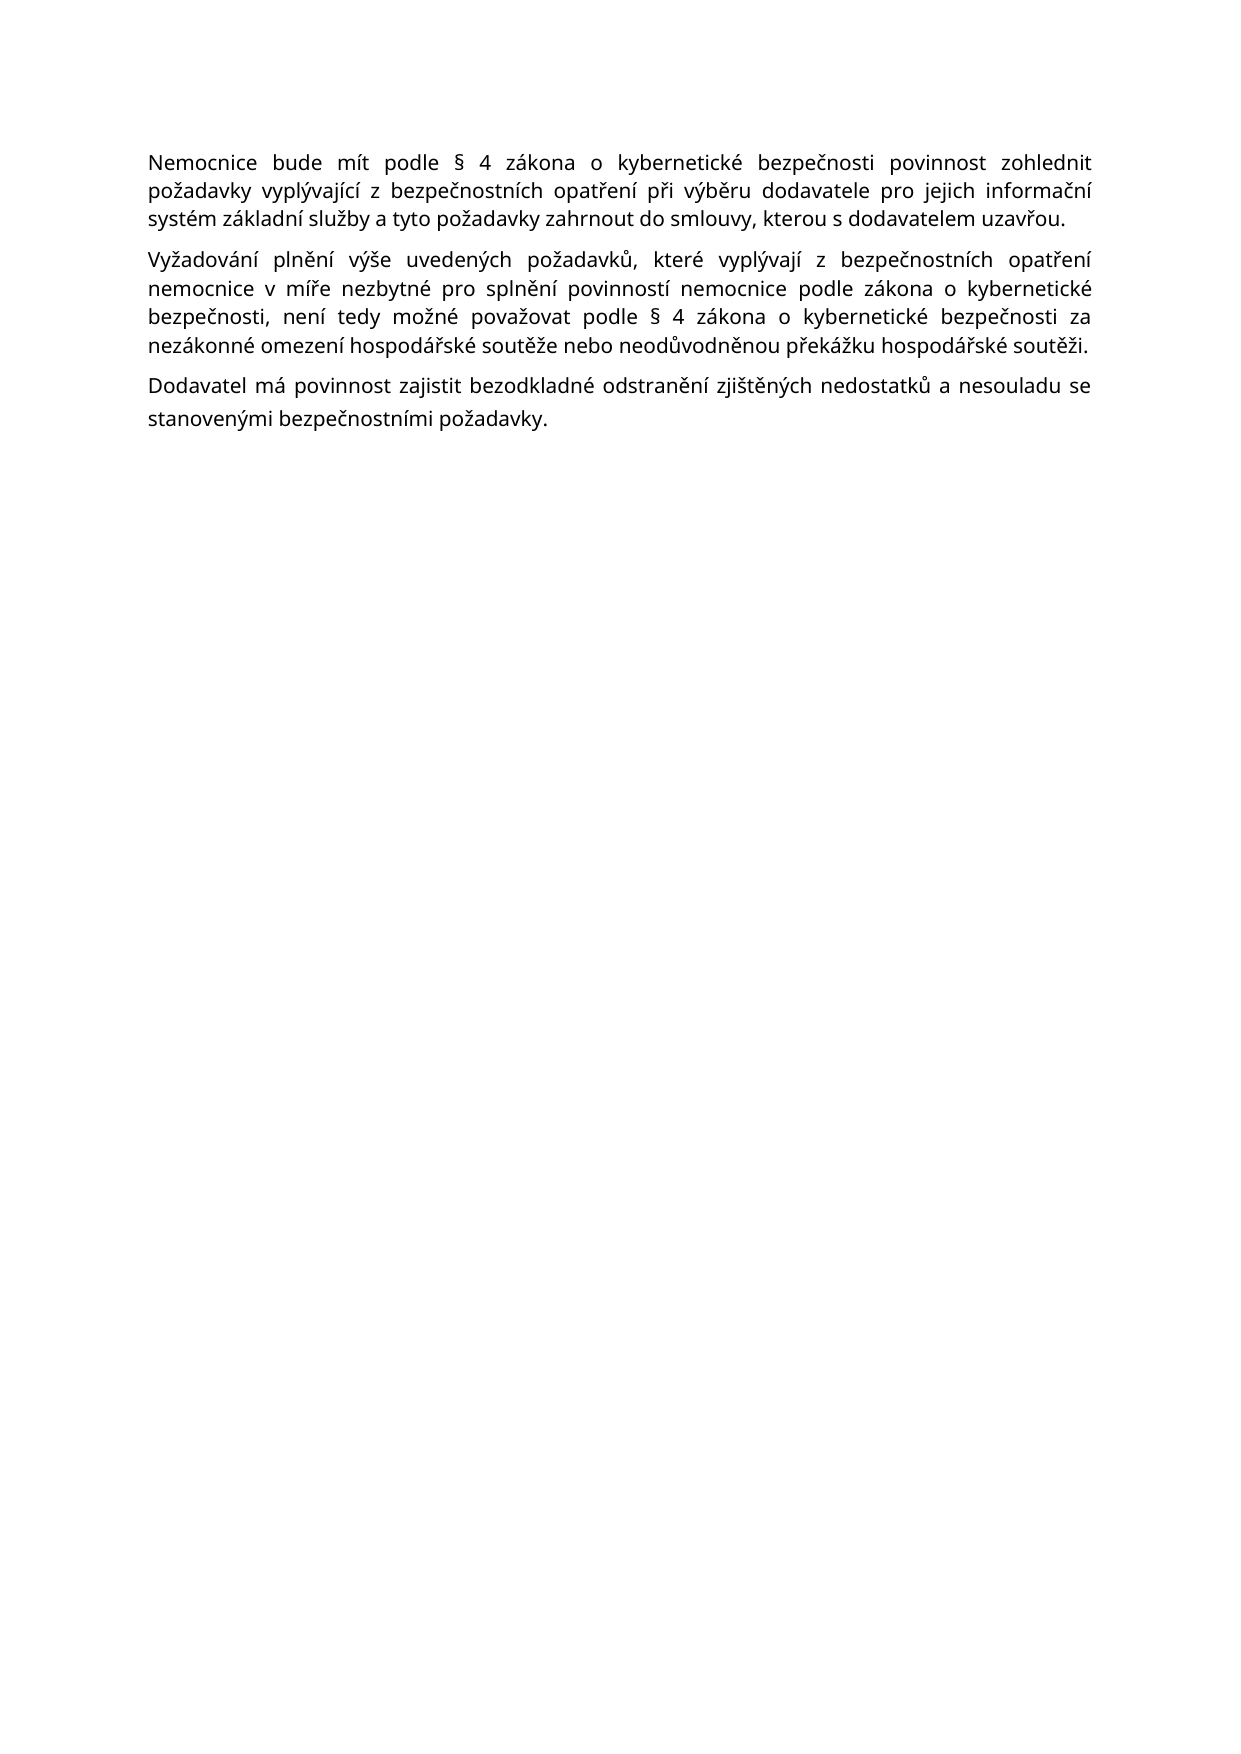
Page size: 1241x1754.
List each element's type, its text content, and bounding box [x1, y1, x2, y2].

text Dodavatel má povinnost zajistit bezodkladné odstranění zjištěných nedostatků a nesouladu se stanovenými bezpečnostními požadavky. [148, 372, 1093, 433]
text Nemocnice bude mít podle § 4 zákona o kybernetické bezpečnosti povinnost zohlednit požadavky vyplývající z bezpečnostních opatření při výběru dodavatele pro jejich informační systém základní služby a tyto požadavky zahrnout do smlouvy, kterou s dodavatelem uzavřou. [148, 148, 1093, 233]
text Vyžadování plnění výše uvedených požadavků, které vyplývají z bezpečnostních opatření nemocnice v míře nezbytné pro splnění povinností nemocnice podle zákona o kybernetické bezpečnosti, není tedy možné považovat podle § 4 zákona o kybernetické bezpečnosti za nezákonné omezení hospodářské soutěže nebo neodůvodněnou překážku hospodářské soutěži. [148, 245, 1093, 359]
